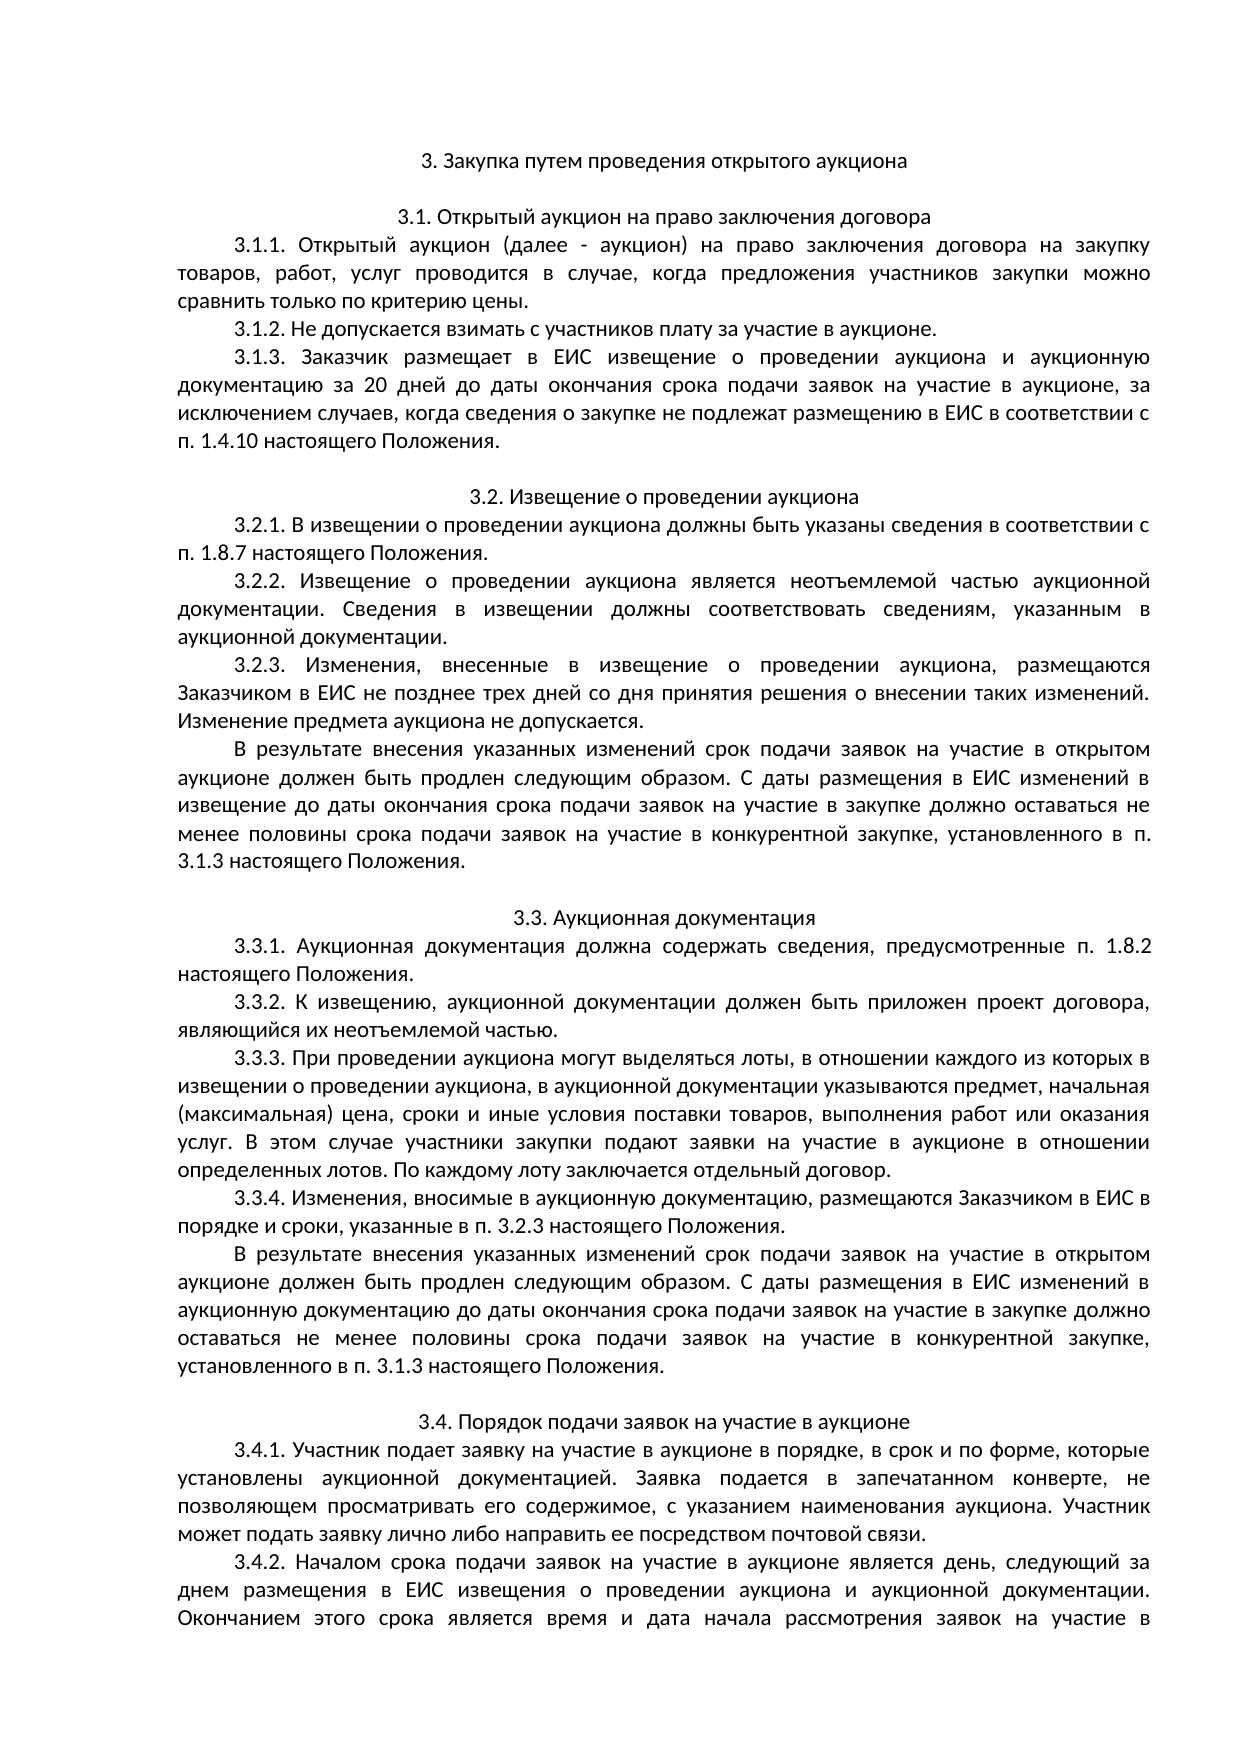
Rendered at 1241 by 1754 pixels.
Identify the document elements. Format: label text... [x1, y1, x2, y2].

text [177, 1547, 1152, 1631]
text 3.1.1. Открытый аукцион (далее - аукцион) на право заключения договора на закупку товаров, работ, услуг проводится в случае, когда предложения участников закупки можно сравнить только по критерию цены. [177, 230, 1152, 314]
text 3.2.3. Изменения, внесенные в извещение о проведении аукциона, размещаются Заказчиком в ЕИС не позднее трех дней со дня принятия решения о внесении таких изменений. Изменение предмета аукциона не допускается. [177, 651, 1152, 734]
text В результате внесения указанных изменений срок подачи заявок на участие в открытом аукционе должен быть продлен следующим образом. С даты размещения в ЕИС изменений в извещение до даты окончания срока подачи заявок на участие в закупке должно оставаться не менее половины срока подачи заявок на участие в конкурентной закупке, установленного в п. 3.1.3 настоящего Положения. [177, 734, 1152, 875]
text 3.4.1. Участник подает заявку на участие в аукционе в порядке, в срок и по форме, которые установлены аукционной документацией. Заявка подается в запечатанном конверте, не позволяющем просматривать его содержимое, с указанием наименования аукциона. Участник может подать заявку лично либо направить ее посредством почтовой связи. [177, 1435, 1152, 1547]
text 3.2.2. Извещение о проведении аукциона является неотъемлемой частью аукционной документации. Сведения в извещении должны соответствовать сведениям, указанным в аукционной документации. [177, 566, 1152, 651]
text 3.3. Аукционная документация [177, 903, 1152, 931]
text 3.2. Извещение о проведении аукциона [177, 482, 1152, 510]
text 3.3.2. К извещению, аукционной документации должен быть приложен проект договора, являющийся их неотъемлемой частью. [177, 987, 1152, 1043]
text 3.1. Открытый аукцион на право заключения договора [177, 202, 1152, 230]
text 3.3.1. Аукционная документация должна содержать сведения, предусмотренные п. 1.8.2 настоящего Положения. [177, 931, 1152, 987]
text В результате внесения указанных изменений срок подачи заявок на участие в открытом аукционе должен быть продлен следующим образом. С даты размещения в ЕИС изменений в аукционную документацию до даты окончания срока подачи заявок на участие в закупке должно оставаться не менее половины срока подачи заявок на участие в конкурентной закупке, установленного в п. 3.1.3 настоящего Положения. [177, 1239, 1152, 1379]
text 3.4. Порядок подачи заявок на участие в аукционе [177, 1407, 1152, 1435]
text 3.1.2. Не допускается взимать с участников плату за участие в аукционе. [177, 314, 1152, 342]
text 3. Закупка путем проведения открытого аукциона [177, 146, 1152, 174]
text 3.2.1. В извещении о проведении аукциона должны быть указаны сведения в соответствии с п. 1.8.7 настоящего Положения. [177, 510, 1152, 566]
text 3.3.4. Изменения, вносимые в аукционную документацию, размещаются Заказчиком в ЕИС в порядке и сроки, указанные в п. 3.2.3 настоящего Положения. [177, 1183, 1152, 1239]
text 3.3.3. При проведении аукциона могут выделяться лоты, в отношении каждого из которых в извещении о проведении аукциона, в аукционной документации указываются предмет, начальная (максимальная) цена, сроки и иные условия поставки товаров, выполнения работ или оказания услуг. В этом случае участники закупки подают заявки на участие в аукционе в отношении определенных лотов. По каждому лоту заключается отдельный договор. [177, 1043, 1152, 1183]
text 3.1.3. Заказчик размещает в ЕИС извещение о проведении аукциона и аукционную документацию за 20 дней до даты окончания срока подачи заявок на участие в аукционе, за исключением случаев, когда сведения о закупке не подлежат размещению в ЕИС в соответствии с п. 1.4.10 настоящего Положения. [177, 342, 1152, 454]
